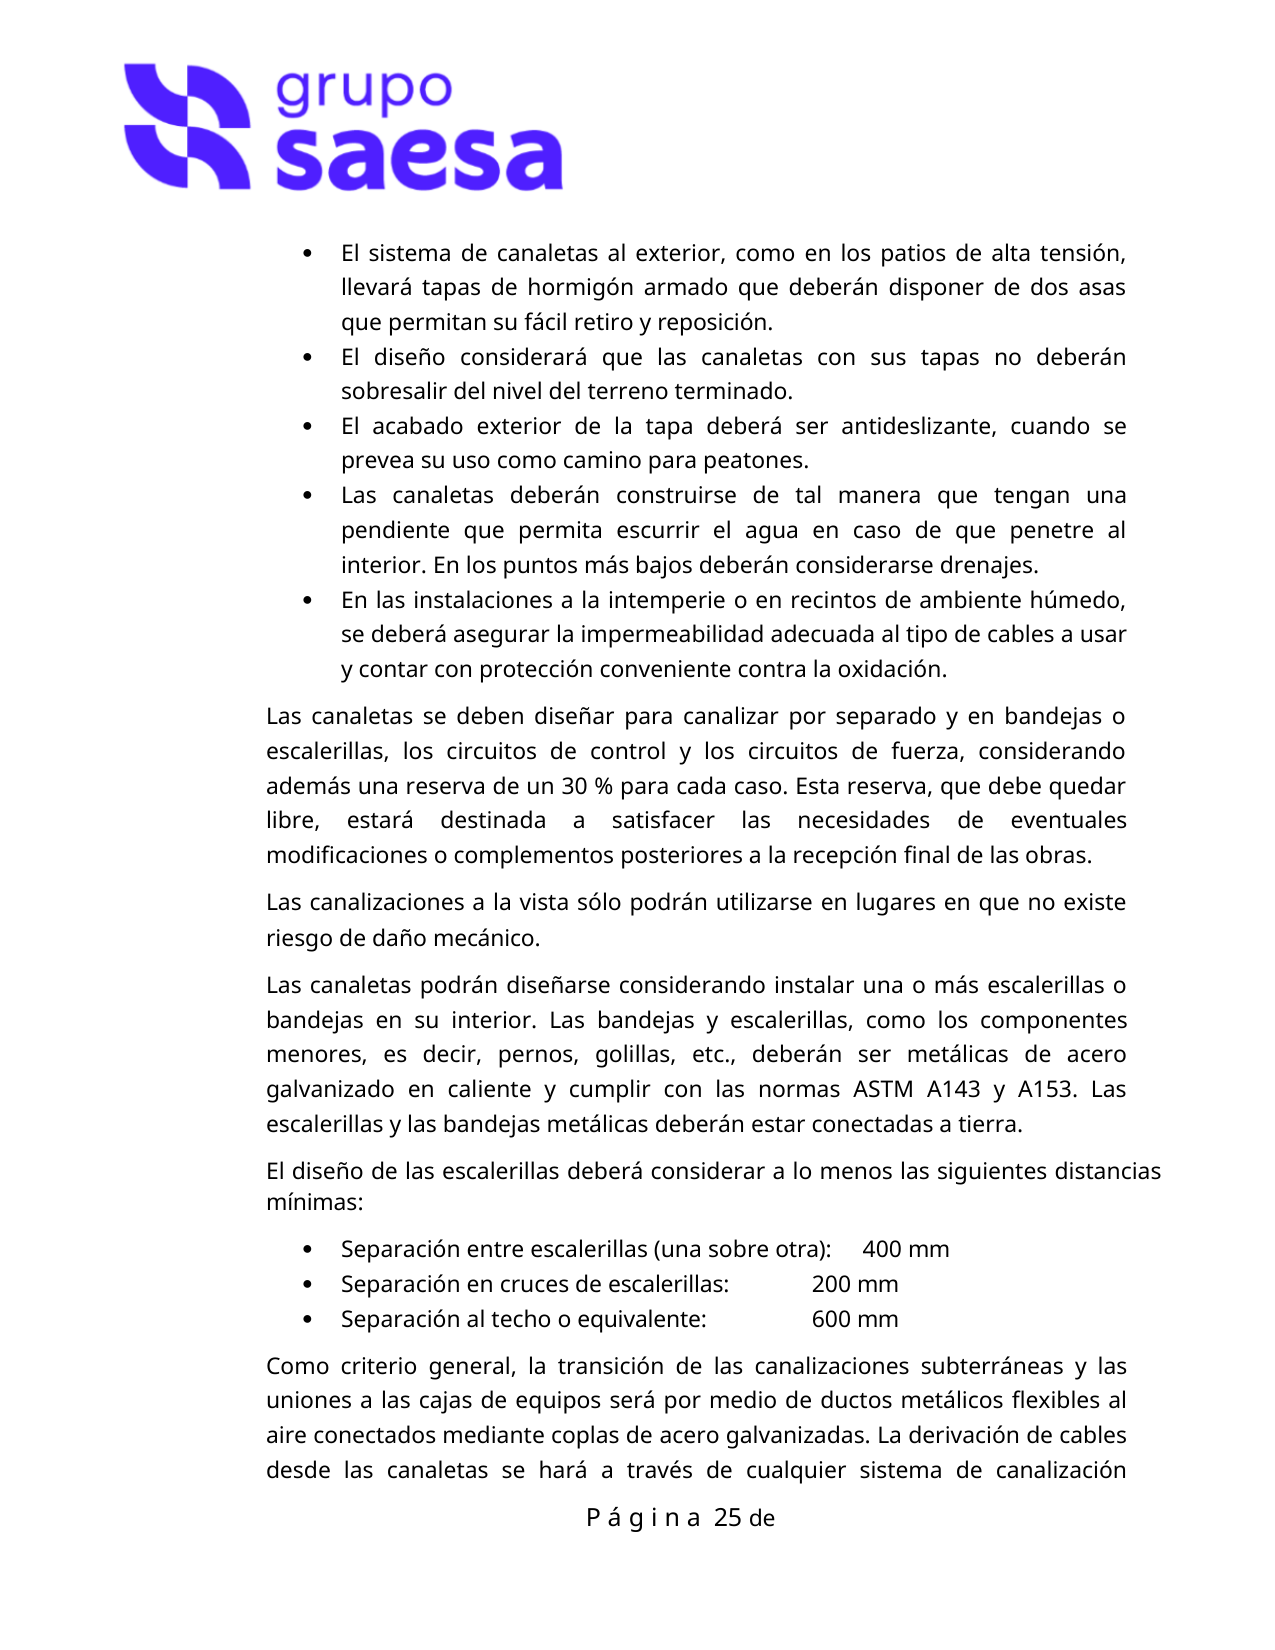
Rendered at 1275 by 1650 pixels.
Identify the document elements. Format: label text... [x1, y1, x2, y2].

list El acabado exterior de la tapa deberá ser antideslizante, cuando se prevea su uso como camino para peatones. [303, 410, 1127, 476]
picture [112, 54, 569, 195]
list Separación al techo o equivalente: 600 mm [303, 1303, 1162, 1334]
list En las instalaciones a la intemperie o en recintos de ambiente húmedo, se deberá asegurar la impermeabilidad adecuada al tipo de cables a usar y contar con protección conveniente contra la oxidación. [303, 584, 1127, 684]
text Las canaletas podrán diseñarse considerando instalar una o más escalerillas o bandejas en su interior. Las bandejas y escalerillas, como los componentes menores, es decir, pernos, golillas, etc., deberán ser metálicas de acero galvanizado en caliente y cumplir con las normas ASTM A143 y A153. Las escalerillas y las bandejas metálicas deberán estar conectadas a tierra. [266, 969, 1128, 1139]
text Las canalizaciones a la vista sólo podrán utilizarse en lugares en que no existe riesgo de daño mecánico. [266, 886, 1127, 953]
list Las canaletas deberán construirse de tal manera que tengan una pendiente que permita escurrir el agua en caso de que penetre al interior. En los puntos más bajos deberán considerarse drenajes. [303, 479, 1128, 580]
text El diseño de las escalerillas deberá considerar a lo menos las siguientes distancias mínimas: [266, 1155, 1162, 1217]
text Las canaletas se deben diseñar para canalizar por separado y en bandejas o escalerillas, los circuitos de control y los circuitos de fuerza, considerando además una reserva de un 30 % para cada caso. Esta reserva, que debe quedar libre, estará destinada a satisfacer las necesidades de eventuales modificaciones o complementos posteriores a la recepción final de las obras. [266, 700, 1127, 870]
list Separación en cruces de escalerillas: 200 mm [303, 1268, 1162, 1299]
list El diseño considerará que las canaletas con sus tapas no deberán sobresalir del nivel del terreno terminado. [303, 341, 1127, 407]
list Separación entre escalerillas (una sobre otra): 400 mm [303, 1233, 1162, 1264]
list El sistema de canaletas al exterior, como en los patios de alta tensión, llevará tapas de hormigón armado que deberán disponer de dos asas que permitan su fácil retiro y reposición. [303, 236, 1127, 337]
